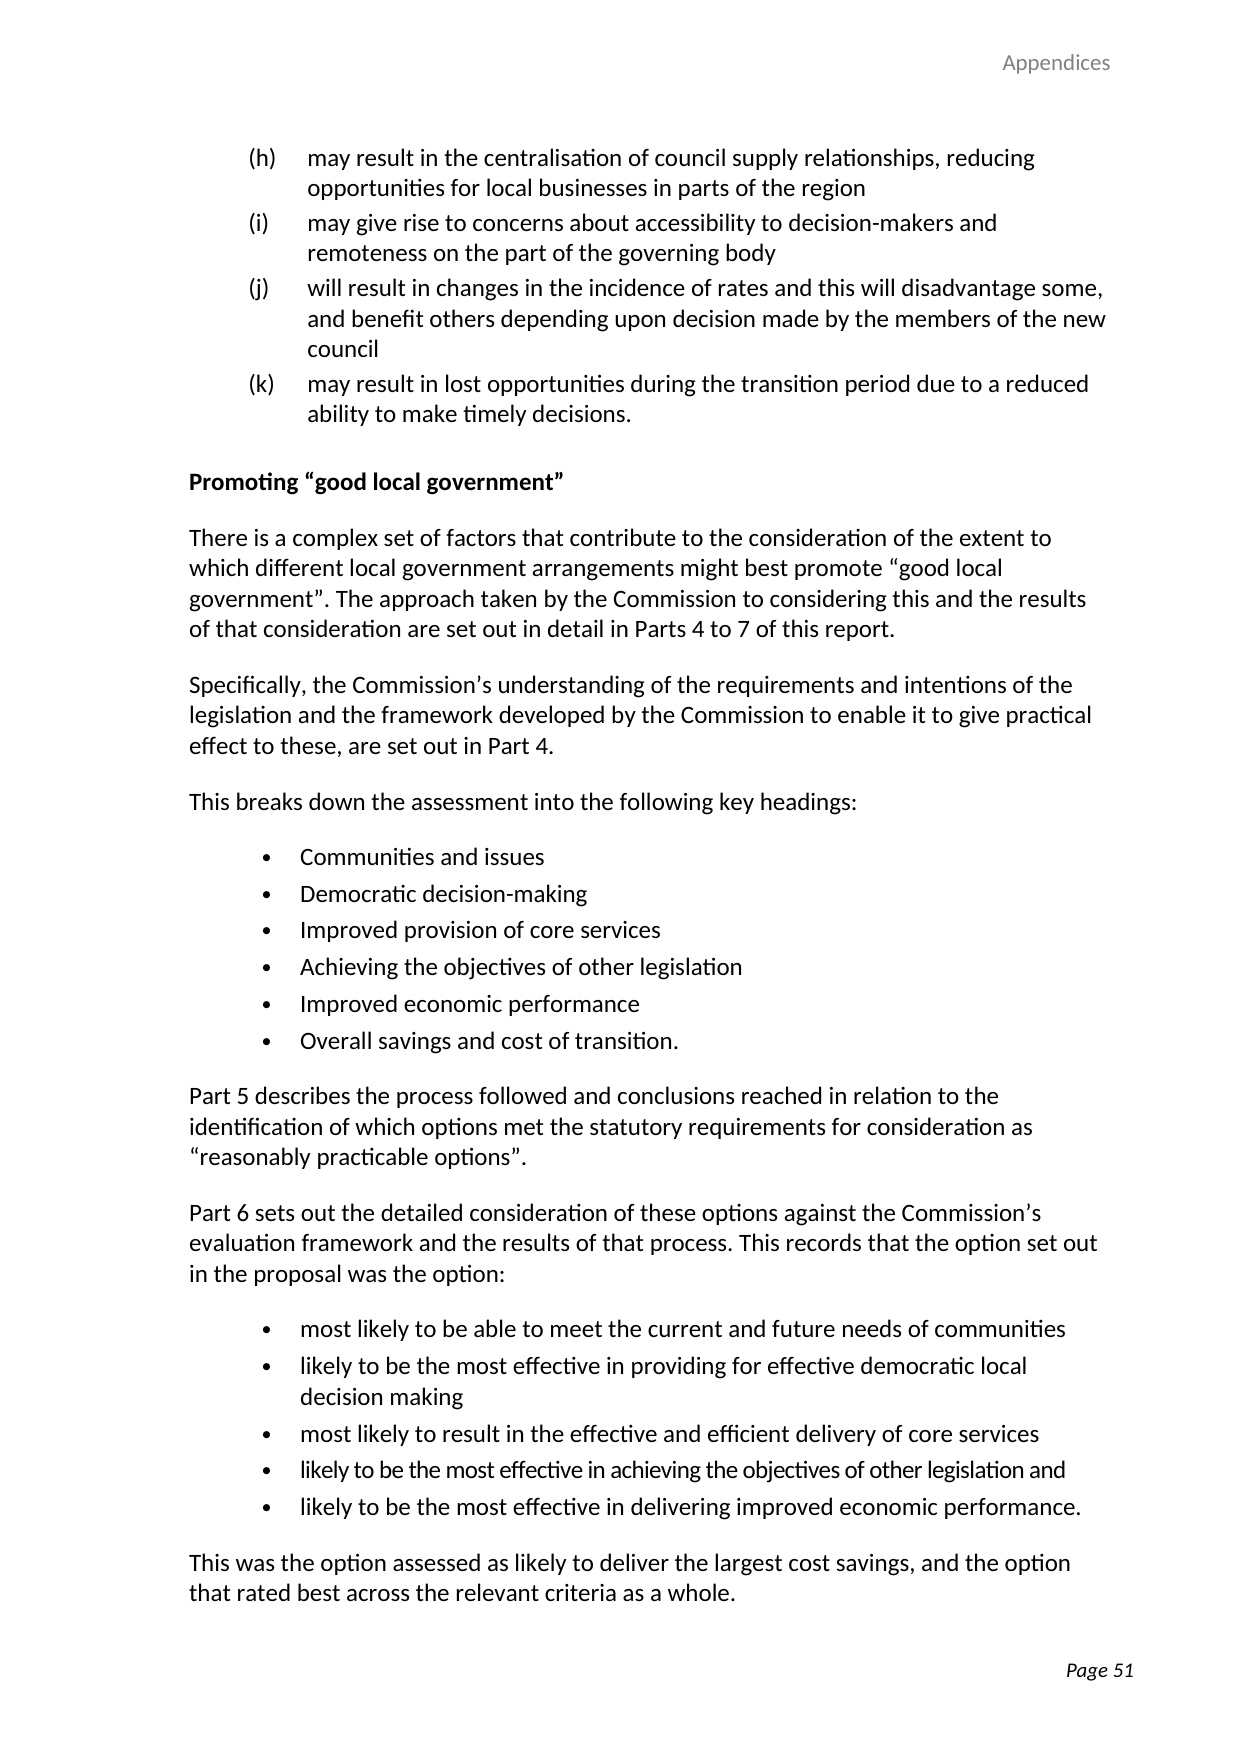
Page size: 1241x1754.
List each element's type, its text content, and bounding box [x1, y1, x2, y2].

text Part 5 describes the process followed and conclusions reached in relation to the identification of which options met the statutory requirements for consideration as “reasonably practicable options”. [189, 1081, 1110, 1172]
text Part 6 sets out the detailed consideration of these options against the Commission’s evaluation framework and the results of that process. This records that the option set out in the proposal was the option: [189, 1197, 1110, 1289]
text Improved provision of core services [263, 915, 1110, 945]
text There is a complex set of factors that contribute to the consideration of the extent to which different local government arrangements might best promote “good local government”. The approach taken by the Commission to considering this and the results of that consideration are set out in detail in Parts 4 to 7 of this report. [189, 522, 1110, 644]
list may result in lost opportunities during the transition period due to a reduced ability to make timely decisions. [248, 368, 1110, 429]
text This was the option assessed as likely to deliver the largest cost savings, and the option that rated best across the relevant criteria as a whole. [189, 1547, 1110, 1608]
text Improved economic performance [263, 988, 1110, 1019]
text most likely to be able to meet the current and future needs of communities [263, 1314, 1110, 1344]
text likely to be the most effective in achieving the objectives of other legislation and [263, 1454, 1110, 1485]
text likely to be the most effective in delivering improved economic performance. [263, 1491, 1110, 1522]
subtitle Promoting “good local government” [189, 466, 1110, 497]
text Achieving the objectives of other legislation [263, 951, 1110, 982]
list may result in the centralisation of council supply relationships, reducing opportunities for local businesses in parts of the region [248, 142, 1110, 203]
text Specifically, the Commission’s understanding of the requirements and intentions of the legislation and the framework developed by the Commission to enable it to give practical effect to these, are set out in Part 4. [189, 669, 1110, 761]
list may give rise to concerns about accessibility to decision-makers and remoteness on the part of the governing body [248, 207, 1110, 268]
list will result in changes in the incidence of rates and this will disadvantage some, and benefit others depending upon decision made by the members of the new council [248, 272, 1110, 364]
text most likely to result in the effective and efficient delivery of core services [263, 1418, 1110, 1448]
text Communities and issues [263, 841, 1110, 872]
text Overall savings and cost of transition. [263, 1025, 1110, 1056]
text This breaks down the assessment into the following key headings: [189, 786, 1110, 816]
text Democratic decision-making [263, 878, 1110, 908]
text likely to be the most effective in providing for effective democratic local decision making [263, 1350, 1110, 1411]
